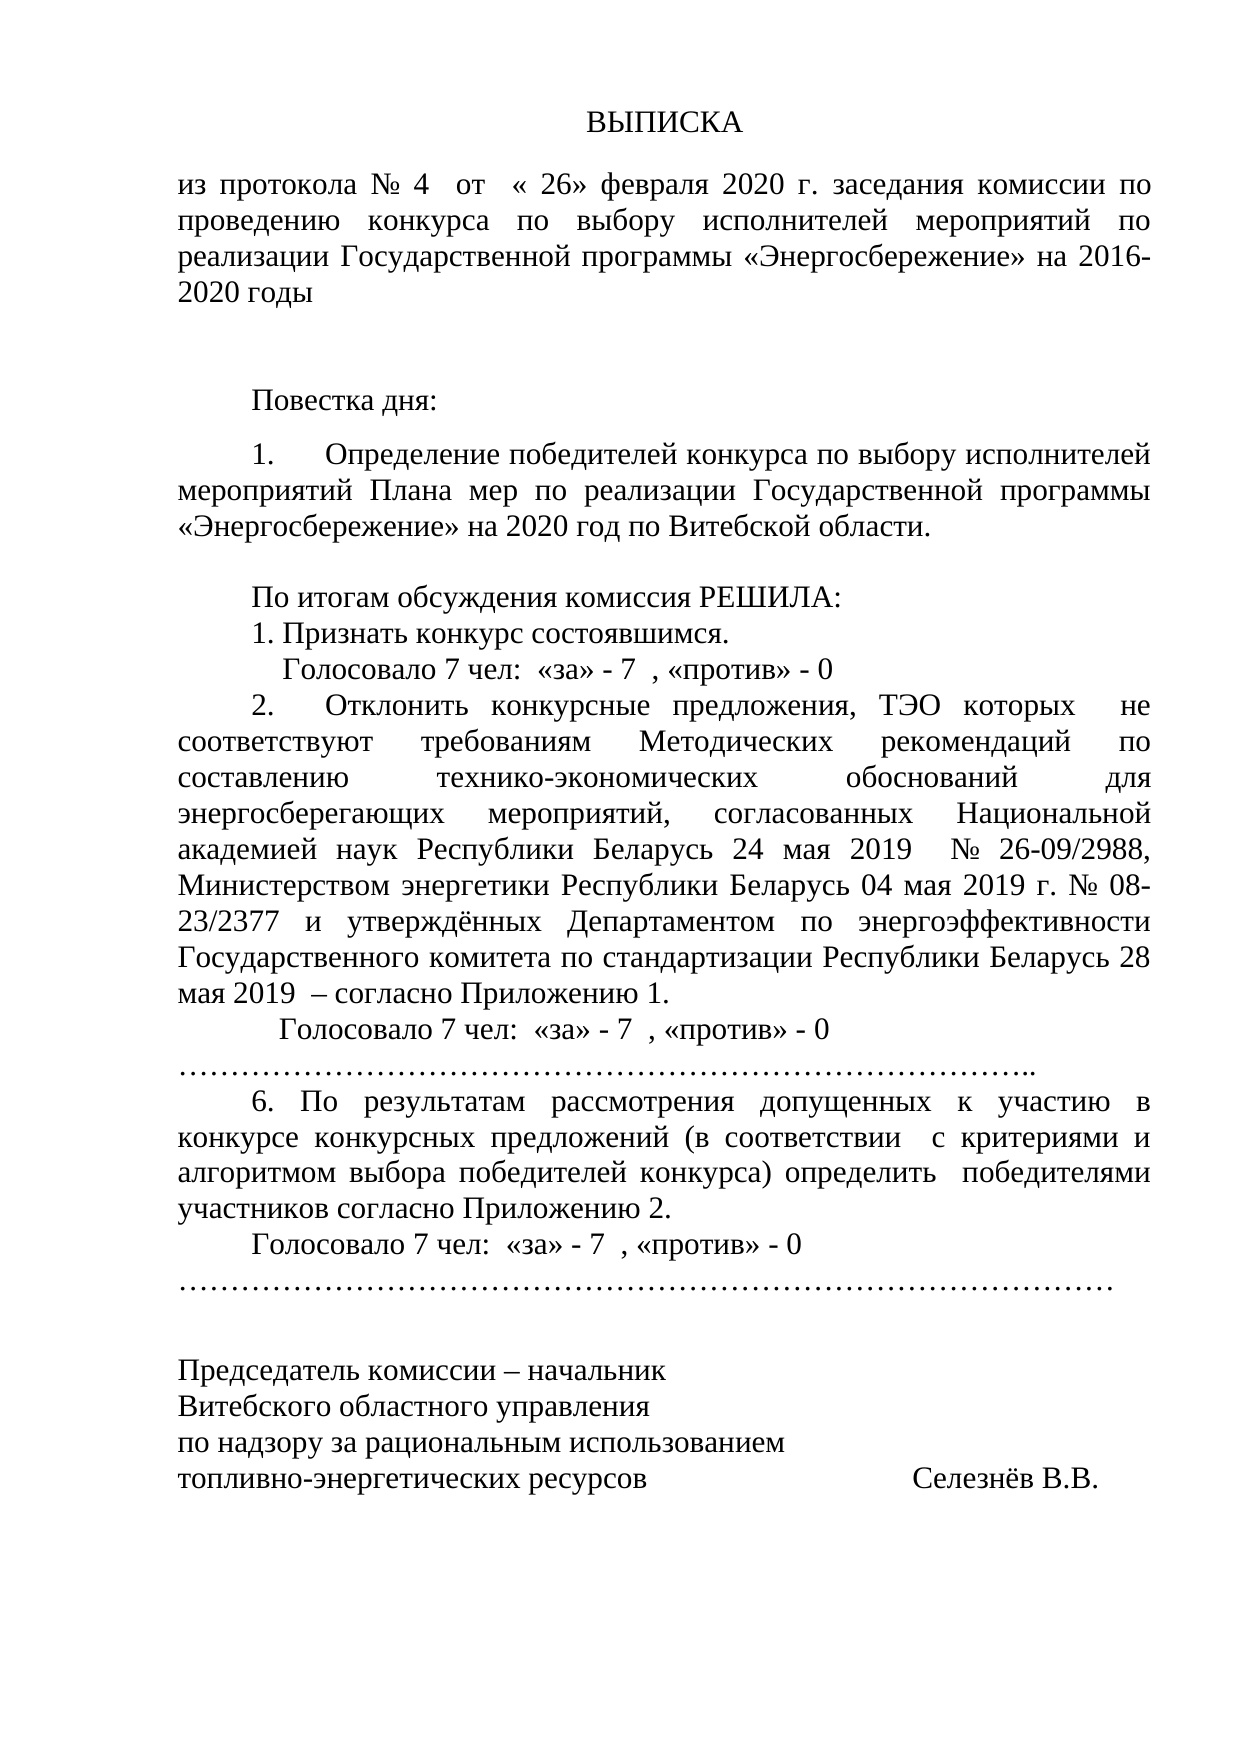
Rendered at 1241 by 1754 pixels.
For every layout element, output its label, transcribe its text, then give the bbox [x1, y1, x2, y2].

text из протокола № 4 от « 26» февраля 2020 г. заседания комиссии по проведению конкурса по выбору исполнителей мероприятий по реализации Государственной программы «Энергосбережение» на 2016-2020 годы [177, 166, 1152, 309]
list 1. Признать конкурс состоявшимся. [177, 615, 1152, 651]
list Определение победителей конкурса по выбору исполнителей мероприятий Плана мер по реализации Государственной программы «Энергосбережение» на 2020 год по Витебской области. [177, 435, 1152, 543]
list Витебского областного управления [177, 1387, 1152, 1423]
text Повестка дня: [177, 381, 1152, 417]
list по надзору за рациональным использованием [177, 1423, 1152, 1459]
text Голосовало 7 чел: «за» - 7 , «против» - 0 [177, 651, 1152, 687]
text ……………………………………………………………………………… [177, 1262, 1152, 1297]
text ……………………………………………………………………….. [177, 1046, 1152, 1082]
text Голосовало 7 чел: «за» - 7 , «против» - 0 [177, 1226, 1152, 1262]
list 6. По результатам рассмотрения допущенных к участию в конкурсе конкурсных предложений (в соответствии с критериями и алгоритмом выбора победителей конкурса) определить победителями участников согласно Приложению 2. [177, 1082, 1152, 1226]
text ВЫПИСКА [177, 103, 1152, 139]
list топливно-энергетических ресурсов Селезнёв В.В. [177, 1459, 1152, 1495]
text По итогам обсуждения комиссия РЕШИЛА: [177, 579, 1152, 615]
list Председатель комиссии – начальник [177, 1351, 1152, 1387]
list Отклонить конкурсные предложения, ТЭО которых не соответствуют требованиям Методических рекомендаций по составлению технико-экономических обоснований для энергосберегающих мероприятий, согласованных Национальной академией наук Республики Беларусь 24 мая 2019 № 26-09/2988, Министерством энергетики Республики Беларусь 04 мая 2019 г. № 08-23/2377 и утверждённых Департаментом по энергоэффективности Государственного комитета по стандартизации Республики Беларусь 28 мая 2019 – согласно Приложению 1. [177, 687, 1152, 1010]
text Голосовало 7 чел: «за» - 7 , «против» - 0 [177, 1010, 1152, 1046]
